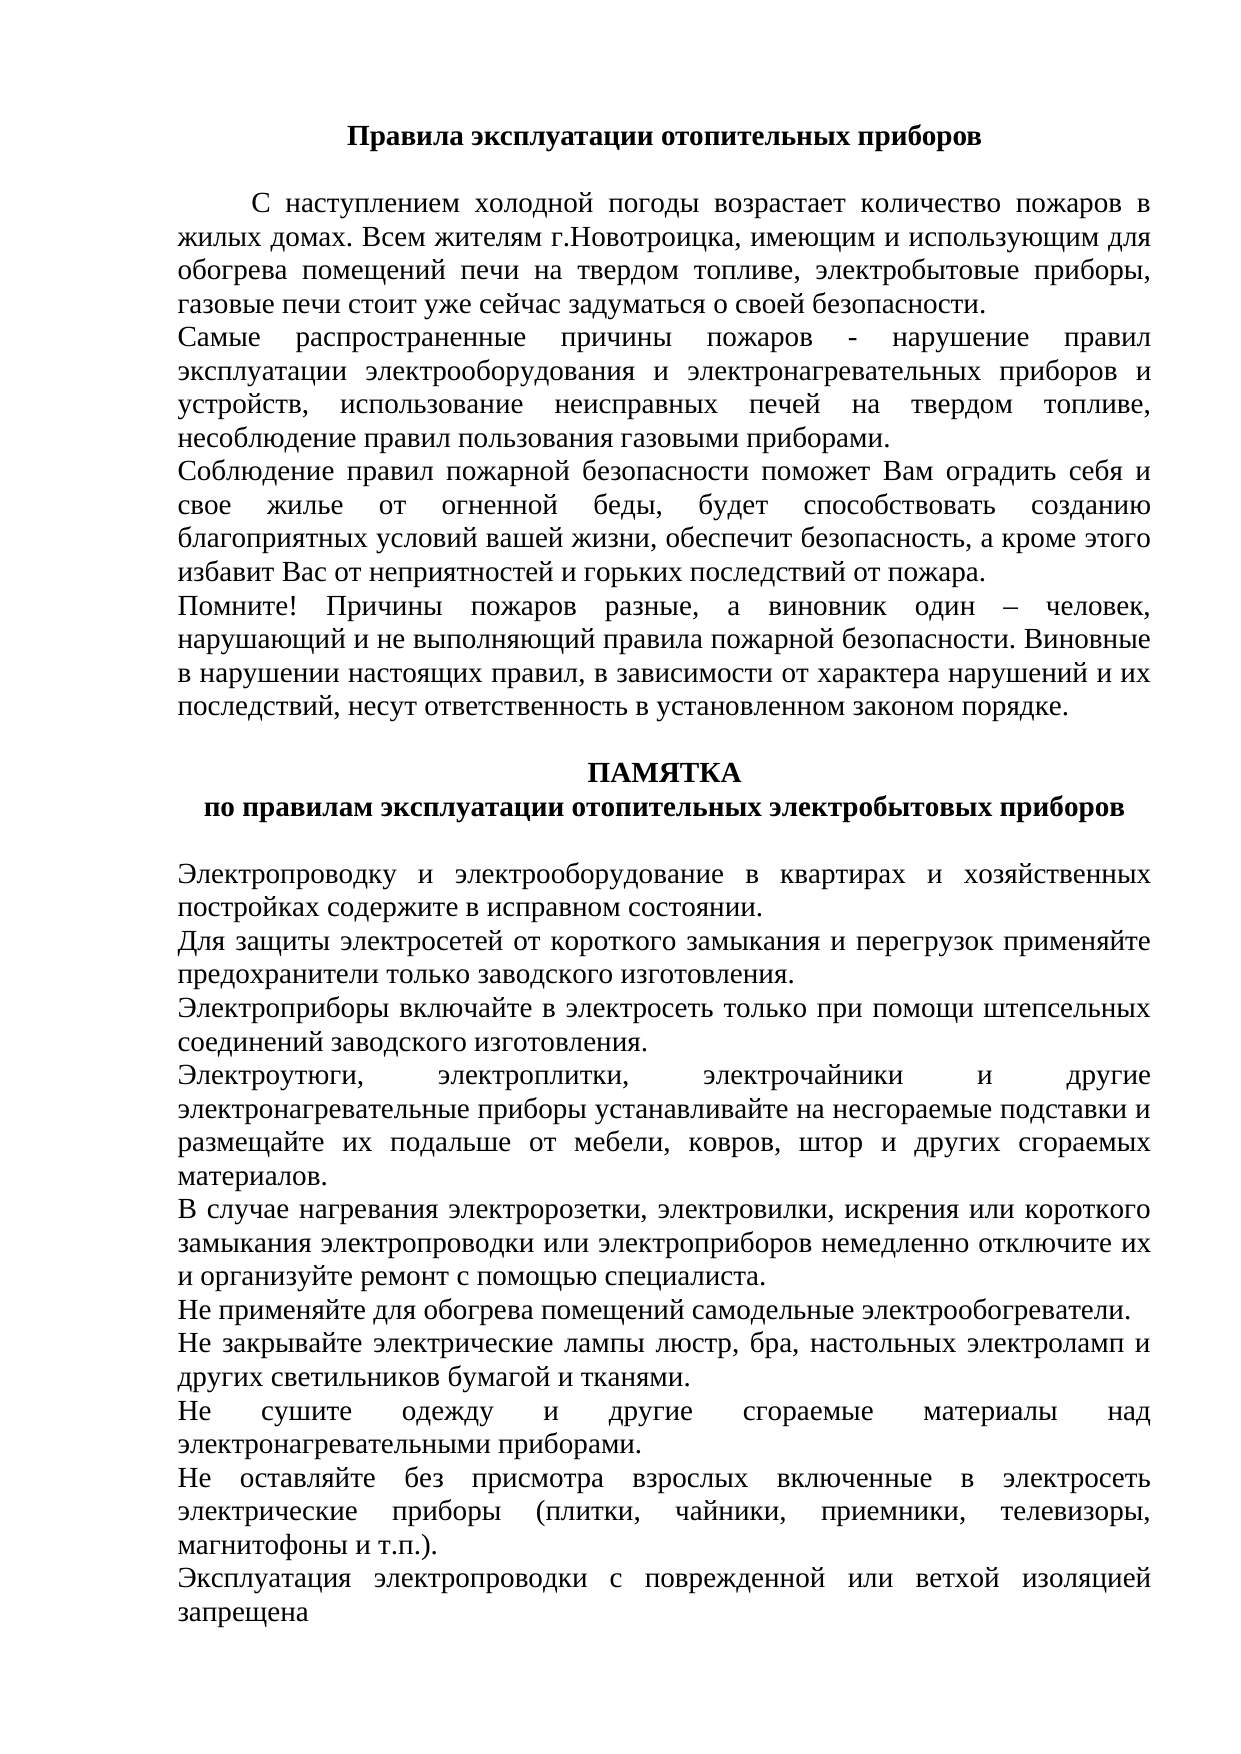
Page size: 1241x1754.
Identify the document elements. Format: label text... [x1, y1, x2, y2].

text Правила эксплуатации отопительных приборов [177, 118, 1152, 152]
text Для защиты электросетей от короткого замыкания и перегрузок применяйте предохранители только заводского изготовления. [177, 923, 1152, 990]
text по правилам эксплуатации отопительных электробытовых приборов [177, 789, 1152, 822]
text Электроприборы включайте в электросеть только при помощи штепсельных соединений заводского изготовления. [177, 990, 1152, 1057]
text Не применяйте для обогрева помещений самодельные электрообогреватели. [177, 1292, 1152, 1326]
text Электроутюги, электроплитки, электрочайники и другие электронагревательные приборы устанавливайте на несгораемые подставки и размещайте их подальше от мебели, ковров, штор и других сгораемых материалов. [177, 1057, 1152, 1191]
text Электропроводку и электрооборудование в квартирах и хозяйственных постройках содержите в исправном состоянии. [177, 856, 1152, 923]
text Самые распространенные причины пожаров - нарушение правил эксплуатации электрооборудования и электронагревательных приборов и устройств, использование неисправных печей на твердом топливе, несоблюдение правил пользования газовыми приборами. [177, 319, 1152, 453]
text Эксплуатация электропроводки с поврежденной или ветхой изоляцией запрещена [177, 1560, 1152, 1627]
text Соблюдение правил пожарной безопасности поможет Вам оградить себя и свое жилье от огненной беды, будет способствовать созданию благоприятных условий вашей жизни, обеспечит безопасность, а кроме этого избавит Вас от неприятностей и горьких последствий от пожара. [177, 453, 1152, 588]
text В случае нагревания электророзетки, электровилки, искрения или короткого замыкания электропроводки или электроприборов немедленно отключите их и организуйте ремонт с помощью специалиста. [177, 1191, 1152, 1292]
text Не сушите одежду и другие сгораемые материалы над электронагревательными приборами. [177, 1393, 1152, 1460]
text ПАМЯТКА [177, 755, 1152, 789]
text Помните! Причины пожаров разные, а виновник один – человек, нарушающий и не выполняющий правила пожарной безопасности. Виновные в нарушении настоящих правил, в зависимости от характера нарушений и их последствий, несут ответственность в установленном законом порядке. [177, 588, 1152, 722]
text Не закрывайте электрические лампы люстр, бра, настольных электроламп и других светильников бумагой и тканями. [177, 1326, 1152, 1393]
text С наступлением холодной погоды возрастает количество пожаров в жилых домах. Всем жителям г.Новотроицка, имеющим и использующим для обогрева помещений печи на твердом топливе, электробытовые приборы, газовые печи стоит уже сейчас задуматься о своей безопасности. [177, 185, 1152, 319]
text Не оставляйте без присмотра взрослых включенные в электросеть электрические приборы (плитки, чайники, приемники, телевизоры, магнитофоны и т.п.). [177, 1460, 1152, 1560]
